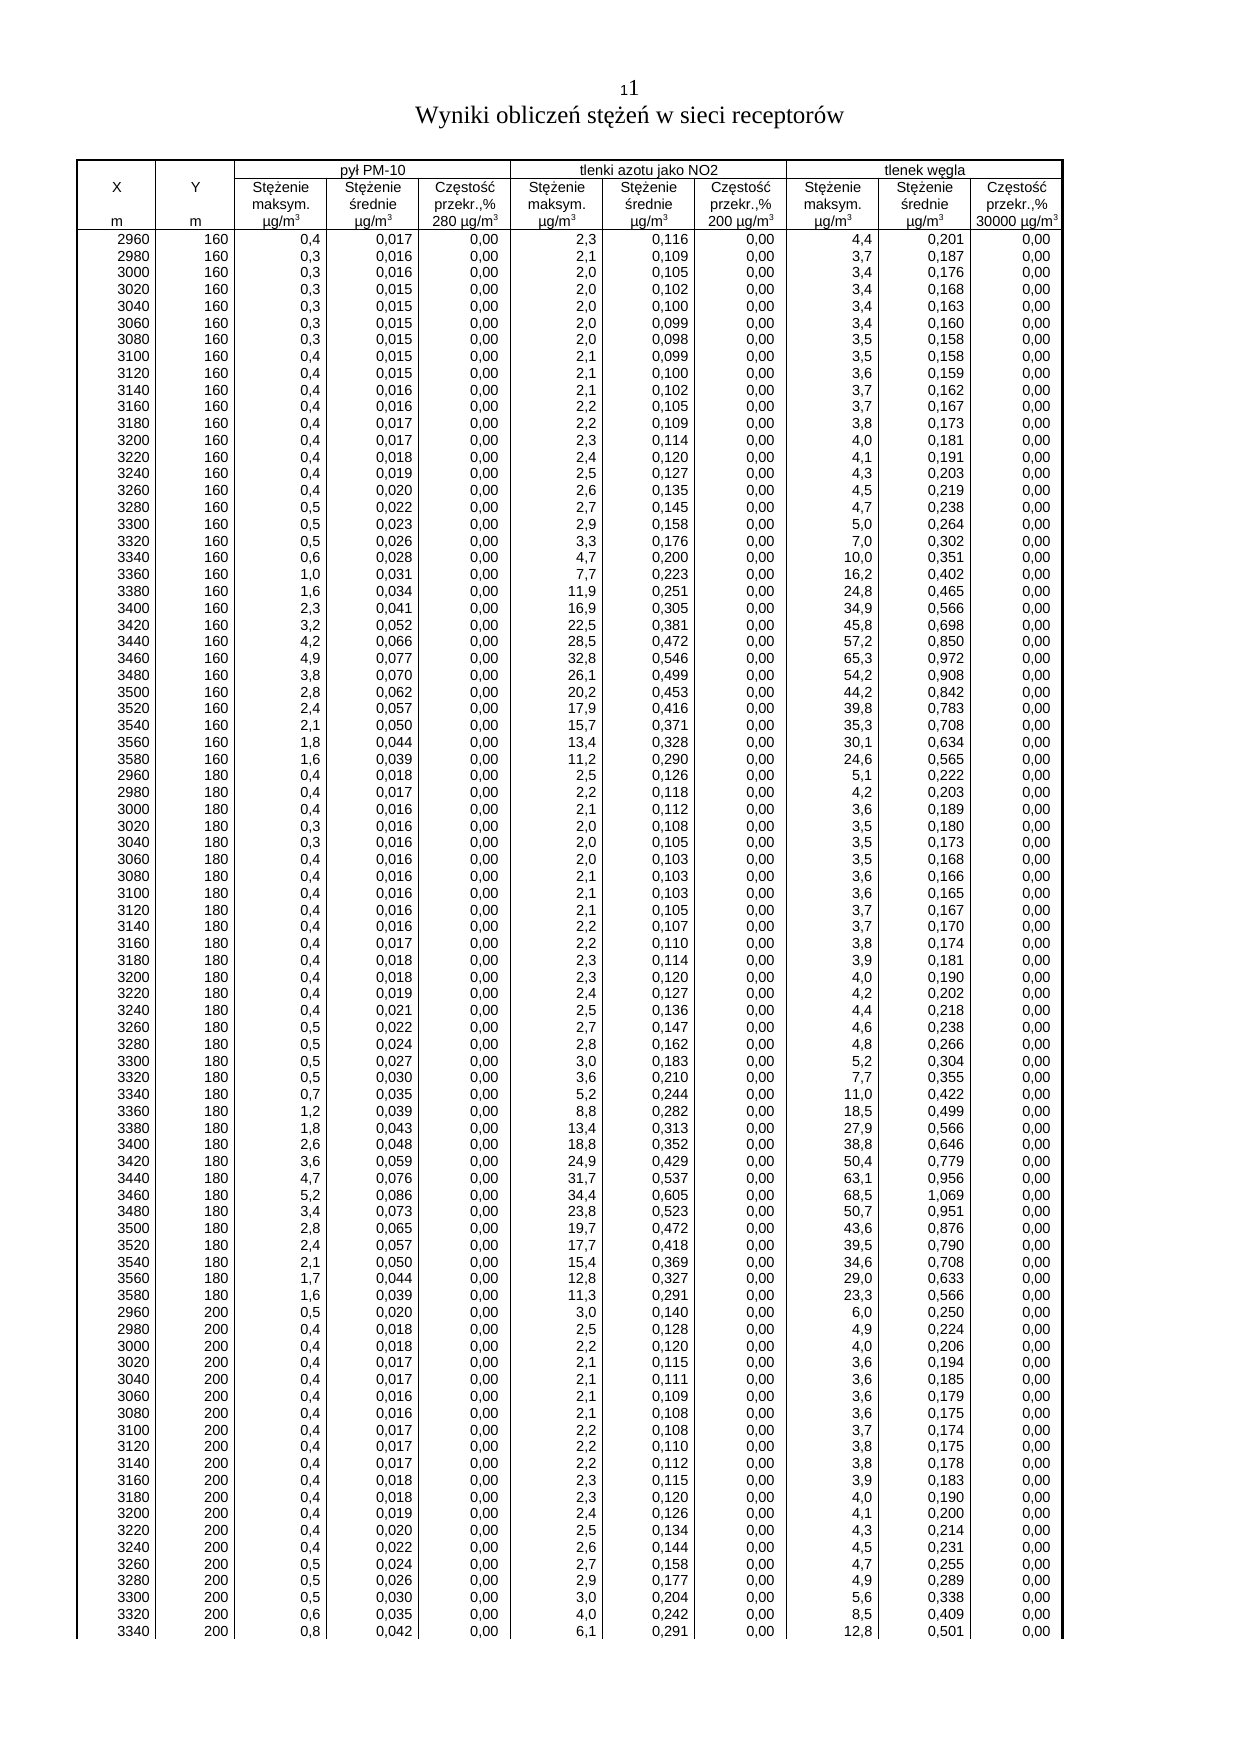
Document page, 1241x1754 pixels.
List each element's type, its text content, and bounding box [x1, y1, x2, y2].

table_cell 0,305 [603, 599, 694, 616]
table_cell 0,00 [695, 985, 786, 1002]
table_cell 0,4 [235, 482, 326, 499]
table_cell 3460 [78, 1186, 155, 1203]
table_cell 3,6 [787, 885, 878, 901]
table_cell 0,183 [603, 1052, 694, 1069]
table_cell 3,4 [235, 1203, 326, 1220]
table_cell 2,1 [511, 1371, 602, 1388]
table_cell 65,3 [787, 650, 878, 666]
table_cell 3540 [78, 1254, 155, 1270]
table_cell 0,00 [695, 1337, 786, 1354]
table_cell 0,00 [695, 935, 786, 952]
table_cell 3,8 [787, 415, 878, 432]
table_cell 3140 [78, 381, 155, 398]
table_cell 0,200 [603, 549, 694, 566]
table_cell 0,244 [603, 1086, 694, 1102]
table_cell 0,00 [695, 683, 786, 700]
table_cell 180 [156, 1203, 234, 1220]
table_cell 0,030 [327, 1589, 418, 1606]
table_cell 200 [156, 1623, 234, 1639]
table_cell 200 [156, 1421, 234, 1438]
table_cell 5,2 [235, 1186, 326, 1203]
table_cell 2,8 [511, 1035, 602, 1052]
table_cell 68,5 [787, 1186, 878, 1203]
table_cell 0,190 [879, 1488, 970, 1505]
table_cell 0,203 [879, 465, 970, 482]
table_cell 0,290 [603, 750, 694, 767]
table_cell 0,00 [419, 331, 510, 348]
table_cell 0,00 [971, 583, 1061, 599]
table_cell 0,00 [971, 801, 1061, 817]
table_cell 0,255 [879, 1555, 970, 1572]
table_cell 19,7 [511, 1220, 602, 1237]
table_cell 200 [156, 1505, 234, 1522]
table_cell 200 [156, 1488, 234, 1505]
table_cell 0,00 [695, 1170, 786, 1186]
table_cell 0,4 [235, 918, 326, 935]
table_cell 2,0 [511, 264, 602, 281]
table_cell 5,6 [787, 1589, 878, 1606]
table_cell 0,00 [971, 767, 1061, 784]
table_cell 0,127 [603, 465, 694, 482]
table_cell 0,783 [879, 700, 970, 717]
table_cell 0,178 [879, 1455, 970, 1471]
table_cell 0,00 [971, 1589, 1061, 1606]
table_cell 0,017 [327, 935, 418, 952]
table_cell 0,4 [235, 230, 326, 247]
table_cell 0,850 [879, 633, 970, 650]
table_cell 3,6 [787, 1404, 878, 1421]
table_cell 0,163 [879, 298, 970, 314]
table_cell 0,00 [695, 381, 786, 398]
table_cell 2,0 [511, 298, 602, 314]
table_cell 3,4 [787, 281, 878, 297]
table_cell 0,167 [879, 398, 970, 415]
table_cell 0,4 [235, 1404, 326, 1421]
table_cell 3360 [78, 566, 155, 583]
table_cell Stężenie średnie [603, 179, 694, 213]
table_cell 0,429 [603, 1153, 694, 1169]
table_cell 0,158 [603, 1555, 694, 1572]
table_cell 0,015 [327, 348, 418, 364]
table_cell 0,00 [419, 834, 510, 851]
table_cell 3,4 [787, 264, 878, 281]
table_cell 0,3 [235, 264, 326, 281]
table_cell 2980 [78, 1321, 155, 1337]
table_cell 0,00 [419, 264, 510, 281]
table_cell 2,2 [511, 1438, 602, 1455]
table_cell 0,210 [603, 1069, 694, 1086]
table_header tlenki azotu jako NO2 [511, 161, 786, 178]
table_cell 180 [156, 952, 234, 968]
table_cell 0,00 [695, 1220, 786, 1237]
table_cell 0,140 [603, 1304, 694, 1321]
table_cell 3,6 [787, 801, 878, 817]
table_cell 3,3 [511, 532, 602, 549]
table_cell 0,00 [971, 432, 1061, 448]
table_cell 26,1 [511, 666, 602, 683]
table_cell 3280 [78, 1572, 155, 1589]
table_cell 0,00 [971, 633, 1061, 650]
table_cell 160 [156, 465, 234, 482]
table_cell 0,016 [327, 398, 418, 415]
table_cell 0,00 [695, 1455, 786, 1471]
table_cell 0,016 [327, 381, 418, 398]
table_cell 0,120 [603, 1488, 694, 1505]
table_cell 180 [156, 1136, 234, 1153]
table_cell 3,0 [511, 1304, 602, 1321]
table_cell 5,0 [787, 516, 878, 532]
table_cell 3,5 [787, 331, 878, 348]
table_cell 0,00 [419, 1623, 510, 1639]
table_cell 0,537 [603, 1170, 694, 1186]
table_cell 3320 [78, 1069, 155, 1086]
table_cell 280 µg/m3 [419, 213, 510, 229]
table_cell 0,016 [327, 818, 418, 834]
table_cell 2,5 [511, 465, 602, 482]
table_cell 3,0 [511, 1052, 602, 1069]
table_cell 0,7 [235, 1086, 326, 1102]
table_cell 2,1 [511, 901, 602, 918]
table_cell 0,4 [235, 1455, 326, 1471]
table_cell 180 [156, 1220, 234, 1237]
table_cell Y [156, 178, 234, 213]
table_cell 0,044 [327, 1270, 418, 1287]
table_cell 4,0 [511, 1606, 602, 1622]
table_cell 4,0 [787, 1488, 878, 1505]
table_cell 3100 [78, 885, 155, 901]
table_cell 0,00 [419, 1170, 510, 1186]
table_cell 0,238 [879, 1019, 970, 1035]
table_cell 0,020 [327, 1522, 418, 1538]
table_cell 0,00 [695, 1388, 786, 1404]
table_cell 0,112 [603, 801, 694, 817]
table_cell 160 [156, 599, 234, 616]
table_cell 160 [156, 264, 234, 281]
table_cell 160 [156, 700, 234, 717]
table_cell 3340 [78, 1623, 155, 1639]
table_cell 0,00 [419, 901, 510, 918]
table_cell 0,00 [971, 449, 1061, 465]
table_cell 0,00 [419, 717, 510, 733]
table_cell 3000 [78, 1337, 155, 1354]
table_cell 0,00 [695, 734, 786, 750]
table_cell 0,351 [879, 549, 970, 566]
table_cell 5,2 [511, 1086, 602, 1102]
table_cell 0,00 [695, 264, 786, 281]
table_cell 0,5 [235, 1572, 326, 1589]
table_cell 0,00 [419, 298, 510, 314]
table_cell 0,418 [603, 1237, 694, 1253]
table_cell 0,00 [971, 1103, 1061, 1119]
table_cell 180 [156, 1287, 234, 1304]
table_cell 4,9 [235, 650, 326, 666]
table_cell 0,00 [419, 952, 510, 968]
table_cell 0,165 [879, 885, 970, 901]
table_cell 0,00 [971, 1522, 1061, 1538]
table_cell 0,034 [327, 583, 418, 599]
table_cell 3320 [78, 1606, 155, 1622]
table_cell 0,174 [879, 1421, 970, 1438]
table_cell 0,041 [327, 599, 418, 616]
table_cell 0,191 [879, 449, 970, 465]
table_cell 0,00 [419, 365, 510, 381]
table_cell 0,3 [235, 281, 326, 297]
table_cell 180 [156, 918, 234, 935]
table_cell 0,017 [327, 1455, 418, 1471]
table_cell 0,546 [603, 650, 694, 666]
table_cell 0,00 [695, 482, 786, 499]
table_cell 0,956 [879, 1170, 970, 1186]
table_cell 4,5 [787, 1539, 878, 1555]
table_cell 0,00 [971, 599, 1061, 616]
table_cell 0,073 [327, 1203, 418, 1220]
table_cell 0,118 [603, 784, 694, 801]
table_cell 0,4 [235, 365, 326, 381]
table_cell 2,1 [511, 348, 602, 364]
table_cell 0,052 [327, 616, 418, 633]
table_cell 12,8 [511, 1270, 602, 1287]
table_cell 160 [156, 650, 234, 666]
table_cell 0,168 [879, 851, 970, 868]
table_cell 0,00 [695, 499, 786, 516]
table_cell 0,00 [695, 432, 786, 448]
table_cell 0,116 [603, 230, 694, 247]
table_cell 200 [156, 1337, 234, 1354]
table_cell 0,00 [971, 1505, 1061, 1522]
table_cell 0,00 [971, 1371, 1061, 1388]
table_cell 3,9 [787, 952, 878, 968]
table_cell 0,065 [327, 1220, 418, 1237]
table_cell 0,015 [327, 314, 418, 331]
table_cell 0,115 [603, 1354, 694, 1371]
table_cell 0,109 [603, 415, 694, 432]
table_cell 0,00 [971, 968, 1061, 985]
table_cell 3420 [78, 1153, 155, 1169]
table_cell 2,1 [511, 1404, 602, 1421]
table_cell 3060 [78, 1388, 155, 1404]
table_cell 0,00 [695, 834, 786, 851]
table_cell 160 [156, 398, 234, 415]
table_cell 0,00 [419, 1119, 510, 1136]
table_cell 200 µg/m3 [695, 213, 786, 229]
table_cell 0,00 [419, 348, 510, 364]
table_cell 3220 [78, 449, 155, 465]
table_cell 3080 [78, 1404, 155, 1421]
table_cell 180 [156, 1153, 234, 1169]
table_cell 0,00 [419, 381, 510, 398]
table_cell 0,4 [235, 885, 326, 901]
table_cell 200 [156, 1589, 234, 1606]
table_cell 0,00 [419, 398, 510, 415]
table_cell 0,00 [971, 734, 1061, 750]
table_cell 0,166 [879, 868, 970, 884]
table_cell 0,5 [235, 532, 326, 549]
table_cell 2,1 [511, 247, 602, 264]
table_cell 0,266 [879, 1035, 970, 1052]
table_cell 0,00 [419, 985, 510, 1002]
table_cell 0,00 [971, 230, 1061, 247]
table_cell 3520 [78, 700, 155, 717]
table_cell 0,00 [695, 1086, 786, 1102]
table_cell µg/m3 [235, 213, 326, 229]
table_cell 0,00 [419, 683, 510, 700]
table_cell 0,194 [879, 1354, 970, 1371]
table_cell 0,00 [695, 851, 786, 868]
table_cell 0,00 [971, 683, 1061, 700]
table_cell 0,039 [327, 1103, 418, 1119]
table_cell 0,110 [603, 935, 694, 952]
table_cell 0,00 [695, 1237, 786, 1253]
table_cell 0,024 [327, 1555, 418, 1572]
table_cell 0,00 [971, 281, 1061, 297]
table_cell 45,8 [787, 616, 878, 633]
table_cell 0,4 [235, 851, 326, 868]
table_cell µg/m3 [327, 213, 418, 229]
table_cell 0,180 [879, 818, 970, 834]
table_cell 0,708 [879, 1254, 970, 1270]
table_cell 0,5 [235, 1035, 326, 1052]
table_cell 0,842 [879, 683, 970, 700]
table_cell 0,5 [235, 1304, 326, 1321]
table_cell 0,00 [695, 532, 786, 549]
table_cell 3080 [78, 331, 155, 348]
table_cell 160 [156, 415, 234, 432]
table_cell 3180 [78, 1488, 155, 1505]
table_cell 3,7 [787, 1421, 878, 1438]
table_cell 0,00 [695, 247, 786, 264]
table_cell 0,00 [419, 1589, 510, 1606]
table_cell 2,3 [511, 1488, 602, 1505]
table_cell 180 [156, 818, 234, 834]
table_cell 0,381 [603, 616, 694, 633]
table_cell 2,0 [511, 834, 602, 851]
table_cell 0,00 [419, 1455, 510, 1471]
table_cell 0,110 [603, 1438, 694, 1455]
table_cell 13,4 [511, 734, 602, 750]
table_cell 0,4 [235, 381, 326, 398]
table_cell 2,2 [511, 398, 602, 415]
table_cell 0,00 [971, 868, 1061, 884]
table_cell 2,6 [235, 1136, 326, 1153]
table_cell 3,8 [787, 935, 878, 952]
table_cell 0,4 [235, 449, 326, 465]
table_cell 0,00 [971, 1388, 1061, 1404]
table_cell 0,4 [235, 415, 326, 432]
table_cell 0,00 [419, 1488, 510, 1505]
table_cell 0,181 [879, 952, 970, 968]
table_cell 0,355 [879, 1069, 970, 1086]
table_cell 0,00 [419, 314, 510, 331]
table_cell 0,202 [879, 985, 970, 1002]
table_cell 0,070 [327, 666, 418, 683]
table_cell 3220 [78, 1522, 155, 1538]
table_cell 0,291 [603, 1287, 694, 1304]
table_cell 2,1 [511, 1354, 602, 1371]
table_cell 0,00 [695, 952, 786, 968]
table_cell 0,00 [971, 1354, 1061, 1371]
table_cell 0,00 [419, 666, 510, 683]
table_cell 2,5 [511, 1002, 602, 1019]
table_cell 0,030 [327, 1069, 418, 1086]
table_cell 0,499 [879, 1103, 970, 1119]
table_cell 0,698 [879, 616, 970, 633]
table_cell 4,2 [787, 784, 878, 801]
table_cell Częstość przekr.,% [419, 179, 510, 213]
table_cell 0,4 [235, 1522, 326, 1538]
table_cell 0,00 [695, 968, 786, 985]
table_cell 0,00 [695, 1186, 786, 1203]
table_cell 3300 [78, 1052, 155, 1069]
table_cell 4,1 [787, 1505, 878, 1522]
table_cell 0,00 [695, 1354, 786, 1371]
table_cell 0,00 [971, 331, 1061, 348]
table_cell 160 [156, 482, 234, 499]
table_cell 0,222 [879, 767, 970, 784]
table_cell 2,3 [511, 1471, 602, 1488]
table_cell 0,017 [327, 432, 418, 448]
table_cell 0,472 [603, 633, 694, 650]
table_cell 0,134 [603, 1522, 694, 1538]
table_cell 180 [156, 901, 234, 918]
table_cell 180 [156, 1186, 234, 1203]
table_cell 4,2 [235, 633, 326, 650]
table_cell 0,4 [235, 1438, 326, 1455]
table_cell 160 [156, 633, 234, 650]
table_cell 0,00 [695, 398, 786, 415]
table_cell 0,00 [695, 1136, 786, 1153]
table_cell 18,8 [511, 1136, 602, 1153]
table_cell 200 [156, 1455, 234, 1471]
table_cell 180 [156, 1052, 234, 1069]
table_cell 0,200 [879, 1505, 970, 1522]
table_cell 0,00 [971, 1220, 1061, 1237]
table_cell 2,4 [235, 1237, 326, 1253]
table_cell 1,0 [235, 566, 326, 583]
table_cell 0,00 [971, 1555, 1061, 1572]
table_cell 0,017 [327, 415, 418, 432]
table_cell 0,00 [419, 818, 510, 834]
table_cell 200 [156, 1404, 234, 1421]
table_cell 0,00 [971, 1572, 1061, 1589]
table_cell 24,9 [511, 1153, 602, 1169]
table_cell 0,00 [419, 1254, 510, 1270]
table_cell 0,018 [327, 968, 418, 985]
table_cell 0,00 [695, 1103, 786, 1119]
table_cell 0,189 [879, 801, 970, 817]
table_cell 0,4 [235, 432, 326, 448]
table_cell 0,109 [603, 247, 694, 264]
table_cell 0,00 [695, 449, 786, 465]
table_cell 0,00 [971, 298, 1061, 314]
table_cell 3240 [78, 1002, 155, 1019]
table_cell 200 [156, 1572, 234, 1589]
table_cell 0,5 [235, 1052, 326, 1069]
table_cell 3420 [78, 616, 155, 633]
table_cell 3160 [78, 935, 155, 952]
table_cell 0,206 [879, 1337, 970, 1354]
table_cell 0,114 [603, 952, 694, 968]
table_cell 0,00 [695, 1555, 786, 1572]
table_cell 0,00 [419, 1371, 510, 1388]
table_cell 0,050 [327, 717, 418, 733]
table_cell 0,00 [695, 784, 786, 801]
table_cell 3,6 [787, 1388, 878, 1404]
table_cell 0,605 [603, 1186, 694, 1203]
table_cell Częstość przekr.,% [971, 179, 1061, 213]
table_cell 0,158 [879, 348, 970, 364]
table_cell 160 [156, 381, 234, 398]
table_cell 0,019 [327, 985, 418, 1002]
table_cell 0,338 [879, 1589, 970, 1606]
table_cell 0,135 [603, 482, 694, 499]
table_cell 160 [156, 449, 234, 465]
table_cell 0,120 [603, 1337, 694, 1354]
table_cell 2,4 [235, 700, 326, 717]
table_cell 0,00 [419, 499, 510, 516]
table_cell 0,00 [971, 650, 1061, 666]
table_cell 0,00 [695, 1254, 786, 1270]
table_cell 180 [156, 985, 234, 1002]
table_cell 3,2 [235, 616, 326, 633]
table_cell 57,2 [787, 633, 878, 650]
table_cell 2,2 [511, 918, 602, 935]
table_cell 0,020 [327, 1304, 418, 1321]
table_cell 3260 [78, 1019, 155, 1035]
table_cell 0,017 [327, 1371, 418, 1388]
table_cell 0,00 [695, 465, 786, 482]
table_cell 0,951 [879, 1203, 970, 1220]
table_cell 0,4 [235, 901, 326, 918]
table_cell 0,00 [419, 1019, 510, 1035]
table_cell 0,4 [235, 1337, 326, 1354]
table_cell 0,024 [327, 1035, 418, 1052]
table_cell 0,158 [603, 516, 694, 532]
table_cell 3,8 [787, 1438, 878, 1455]
table_cell 0,00 [971, 348, 1061, 364]
table_cell 3,5 [787, 834, 878, 851]
table_cell 0,4 [235, 935, 326, 952]
table_cell 3140 [78, 918, 155, 935]
table_cell 4,9 [787, 1321, 878, 1337]
table_cell 0,126 [603, 767, 694, 784]
table_cell 39,8 [787, 700, 878, 717]
table_cell 2,1 [511, 885, 602, 901]
table_cell 0,105 [603, 901, 694, 918]
table_cell 0,112 [603, 1455, 694, 1471]
table_cell 0,646 [879, 1136, 970, 1153]
table_cell 0,304 [879, 1052, 970, 1069]
table_cell 0,3 [235, 298, 326, 314]
table_cell 0,422 [879, 1086, 970, 1102]
table_cell 3100 [78, 348, 155, 364]
table_cell 4,7 [235, 1170, 326, 1186]
table_cell 1,2 [235, 1103, 326, 1119]
table_cell 4,4 [787, 230, 878, 247]
table_cell 0,4 [235, 952, 326, 968]
table_cell 0,00 [419, 968, 510, 985]
table_cell 0,144 [603, 1539, 694, 1555]
table_cell 0,00 [695, 348, 786, 364]
table_cell 5,1 [787, 767, 878, 784]
table_cell 3580 [78, 750, 155, 767]
table_cell 3,6 [787, 1371, 878, 1388]
table_cell 0,108 [603, 818, 694, 834]
table_cell 0,00 [419, 1606, 510, 1622]
table_cell 160 [156, 683, 234, 700]
table_cell 3200 [78, 968, 155, 985]
table_cell 3580 [78, 1287, 155, 1304]
table_cell 15,4 [511, 1254, 602, 1270]
table_cell 2,8 [235, 683, 326, 700]
table_cell 3,6 [787, 1354, 878, 1371]
table_cell 0,016 [327, 264, 418, 281]
table_cell 0,00 [419, 767, 510, 784]
table_cell 2,4 [511, 985, 602, 1002]
table_cell 0,00 [695, 666, 786, 683]
table_cell 1,6 [235, 583, 326, 599]
table_cell 0,00 [695, 1438, 786, 1455]
table_cell 2,3 [511, 230, 602, 247]
table_cell 0,018 [327, 952, 418, 968]
table_cell 0,114 [603, 432, 694, 448]
table_cell 2,7 [511, 1019, 602, 1035]
table_cell 0,00 [419, 1136, 510, 1153]
table_cell 0,039 [327, 750, 418, 767]
table_cell 0,016 [327, 868, 418, 884]
table_cell 200 [156, 1522, 234, 1538]
table_cell 34,6 [787, 1254, 878, 1270]
table_cell 4,5 [787, 482, 878, 499]
table_cell 0,00 [419, 1186, 510, 1203]
table_cell 2,1 [511, 868, 602, 884]
table_cell 0,108 [603, 1404, 694, 1421]
table_cell 4,8 [787, 1035, 878, 1052]
table_cell 3160 [78, 1471, 155, 1488]
table_cell 0,00 [419, 1337, 510, 1354]
table_cell 180 [156, 767, 234, 784]
table_cell 180 [156, 784, 234, 801]
table_cell 3300 [78, 516, 155, 532]
table_cell 0,523 [603, 1203, 694, 1220]
table_cell 160 [156, 499, 234, 516]
table_cell 0,145 [603, 499, 694, 516]
table_cell 0,302 [879, 532, 970, 549]
table_cell 3260 [78, 482, 155, 499]
table_cell 3200 [78, 432, 155, 448]
table_cell 0,015 [327, 331, 418, 348]
table_cell 0,00 [419, 734, 510, 750]
table_cell 3,7 [787, 247, 878, 264]
table_cell 0,00 [419, 700, 510, 717]
table_cell 0,00 [419, 1321, 510, 1337]
table_cell 180 [156, 801, 234, 817]
table_cell 0,409 [879, 1606, 970, 1622]
table_cell 7,0 [787, 532, 878, 549]
table_cell 2,0 [511, 281, 602, 297]
table_cell 2,0 [511, 331, 602, 348]
table_cell 3,8 [787, 1455, 878, 1471]
table_cell 0,00 [695, 1019, 786, 1035]
table_cell 0,4 [235, 1321, 326, 1337]
table_cell 0,201 [879, 230, 970, 247]
table_cell 8,5 [787, 1606, 878, 1622]
table_cell 0,00 [419, 516, 510, 532]
table_cell 0,453 [603, 683, 694, 700]
table_cell 3100 [78, 1421, 155, 1438]
table_cell 160 [156, 365, 234, 381]
table_cell 3,4 [787, 298, 878, 314]
table_cell 160 [156, 432, 234, 448]
table_cell 0,028 [327, 549, 418, 566]
table_cell 160 [156, 230, 234, 247]
table_cell 0,00 [971, 381, 1061, 398]
table_cell 2,7 [511, 499, 602, 516]
table_cell 39,5 [787, 1237, 878, 1253]
table_cell 180 [156, 1103, 234, 1119]
table_cell 0,00 [419, 750, 510, 767]
table_cell 0,242 [603, 1606, 694, 1622]
table_cell 3120 [78, 365, 155, 381]
table_cell 4,2 [787, 985, 878, 1002]
table_cell 0,00 [695, 1119, 786, 1136]
table_cell 200 [156, 1606, 234, 1622]
table_cell 0,023 [327, 516, 418, 532]
table_cell 2,0 [511, 851, 602, 868]
table_cell 0,4 [235, 1471, 326, 1488]
table_cell 0,100 [603, 298, 694, 314]
table_cell 3240 [78, 1539, 155, 1555]
table_cell 3,8 [235, 666, 326, 683]
table_cell 0,00 [971, 1337, 1061, 1354]
table_cell 0,00 [971, 1539, 1061, 1555]
table_cell 3560 [78, 1270, 155, 1287]
table_cell 3120 [78, 1438, 155, 1455]
table_cell 0,022 [327, 1019, 418, 1035]
table_cell 0,6 [235, 1606, 326, 1622]
table_cell 0,00 [971, 1438, 1061, 1455]
table_cell 3040 [78, 1371, 155, 1388]
table_cell 3520 [78, 1237, 155, 1253]
table_cell 0,00 [695, 1002, 786, 1019]
table_cell 11,9 [511, 583, 602, 599]
table_cell 0,00 [971, 1606, 1061, 1622]
table_cell 0,00 [695, 230, 786, 247]
table_cell µg/m3 [879, 213, 970, 229]
table_cell 0,00 [419, 1522, 510, 1538]
table_cell 0,173 [879, 415, 970, 432]
table_cell 0,147 [603, 1019, 694, 1035]
table_cell 0,328 [603, 734, 694, 750]
table_cell 0,00 [419, 1539, 510, 1555]
table_cell 0,102 [603, 381, 694, 398]
table_cell 3,7 [787, 398, 878, 415]
table_cell 0,00 [419, 415, 510, 432]
table_cell 0,00 [971, 516, 1061, 532]
table_cell 0,00 [419, 868, 510, 884]
table_cell 3400 [78, 1136, 155, 1153]
table_cell 160 [156, 616, 234, 633]
table_cell 0,3 [235, 331, 326, 348]
table_cell 2,2 [511, 1455, 602, 1471]
table_cell 3280 [78, 1035, 155, 1052]
table_cell 0,00 [419, 449, 510, 465]
table_cell 0,050 [327, 1254, 418, 1270]
table_cell 1,6 [235, 1287, 326, 1304]
table_cell 180 [156, 1270, 234, 1287]
table_cell 0,00 [419, 1153, 510, 1169]
table_cell 0,00 [419, 1220, 510, 1237]
table_cell 3380 [78, 583, 155, 599]
table_cell 3020 [78, 281, 155, 297]
table_cell 0,327 [603, 1270, 694, 1287]
table_cell 0,017 [327, 230, 418, 247]
table_cell 0,00 [971, 1488, 1061, 1505]
table_cell 3,5 [787, 851, 878, 868]
table_cell 0,4 [235, 767, 326, 784]
table_cell 0,4 [235, 1388, 326, 1404]
table_cell 0,00 [695, 583, 786, 599]
table_cell 0,00 [695, 1589, 786, 1606]
table_cell 3160 [78, 398, 155, 415]
table_cell 17,7 [511, 1237, 602, 1253]
table_cell 3180 [78, 952, 155, 968]
table_cell 0,465 [879, 583, 970, 599]
table_cell 0,634 [879, 734, 970, 750]
table_cell 0,00 [695, 633, 786, 650]
table_cell 3540 [78, 717, 155, 733]
table_cell 200 [156, 1371, 234, 1388]
table_cell 30,1 [787, 734, 878, 750]
table_cell 0,00 [971, 901, 1061, 918]
table_cell 3400 [78, 599, 155, 616]
table_cell 0,181 [879, 432, 970, 448]
table_cell 20,2 [511, 683, 602, 700]
table_cell 0,00 [419, 1002, 510, 1019]
table_cell 0,057 [327, 700, 418, 717]
table_cell 3,6 [235, 1153, 326, 1169]
table_cell 2960 [78, 230, 155, 247]
table_cell 0,00 [695, 818, 786, 834]
table_cell 160 [156, 549, 234, 566]
table_cell 0,019 [327, 465, 418, 482]
table_cell 0,018 [327, 767, 418, 784]
table_cell 17,9 [511, 700, 602, 717]
table_cell 2,4 [511, 1505, 602, 1522]
table_cell 0,00 [419, 230, 510, 247]
table_cell 6,1 [511, 1623, 602, 1639]
table_cell 0,00 [419, 935, 510, 952]
table_cell 0,174 [879, 935, 970, 952]
table_cell 16,2 [787, 566, 878, 583]
table_cell 0,876 [879, 1220, 970, 1237]
table_cell 0,185 [879, 1371, 970, 1388]
table_cell 3480 [78, 1203, 155, 1220]
table_cell 0,035 [327, 1606, 418, 1622]
table_cell 2,9 [511, 516, 602, 532]
table_cell 0,175 [879, 1438, 970, 1455]
table_cell 0,059 [327, 1153, 418, 1169]
table_cell 0,175 [879, 1404, 970, 1421]
table_cell 0,00 [971, 1136, 1061, 1153]
table_cell 3460 [78, 650, 155, 666]
table_cell Stężenie maksym. [787, 179, 878, 213]
table_cell 0,00 [971, 1421, 1061, 1438]
table_cell 0,00 [419, 1287, 510, 1304]
table_cell 0,00 [971, 1035, 1061, 1052]
table_cell 0,00 [971, 1153, 1061, 1169]
table_cell 0,086 [327, 1186, 418, 1203]
table_cell 0,00 [695, 717, 786, 733]
table_cell 0,00 [419, 566, 510, 583]
table_cell 0,00 [695, 365, 786, 381]
table_cell 3000 [78, 801, 155, 817]
table_cell 0,044 [327, 734, 418, 750]
table_cell 0,3 [235, 834, 326, 851]
table_cell 0,203 [879, 784, 970, 801]
table_cell 0,017 [327, 1421, 418, 1438]
table_cell 180 [156, 1086, 234, 1102]
table_cell 0,018 [327, 449, 418, 465]
table_cell 0,416 [603, 700, 694, 717]
table_cell 0,00 [419, 1388, 510, 1404]
table_cell 0,00 [695, 281, 786, 297]
table_cell 0,00 [419, 918, 510, 935]
table_cell 180 [156, 851, 234, 868]
table_cell 0,4 [235, 968, 326, 985]
table_cell 0,00 [695, 1153, 786, 1169]
table_cell 0,00 [695, 1371, 786, 1388]
table_cell 2960 [78, 767, 155, 784]
table_cell 0,077 [327, 650, 418, 666]
table_cell 0,3 [235, 314, 326, 331]
table_cell 23,8 [511, 1203, 602, 1220]
table_cell 3,6 [787, 868, 878, 884]
table_cell 180 [156, 1254, 234, 1270]
table_cell 0,00 [971, 784, 1061, 801]
table_cell 0,109 [603, 1388, 694, 1404]
table_cell 50,7 [787, 1203, 878, 1220]
table_cell 3,0 [511, 1589, 602, 1606]
table_cell 160 [156, 247, 234, 264]
table_cell 160 [156, 516, 234, 532]
table_cell 2,5 [511, 1522, 602, 1538]
table_cell 8,8 [511, 1103, 602, 1119]
table_cell 0,048 [327, 1136, 418, 1153]
table_cell 0,00 [695, 298, 786, 314]
table_cell 0,00 [695, 650, 786, 666]
table_cell 4,7 [511, 549, 602, 566]
table_cell 63,1 [787, 1170, 878, 1186]
table_cell 0,168 [879, 281, 970, 297]
table_cell X [78, 178, 155, 213]
table_cell 0,00 [695, 314, 786, 331]
table_cell 0,00 [695, 516, 786, 532]
table_cell 0,00 [695, 1522, 786, 1538]
table_cell 27,9 [787, 1119, 878, 1136]
table_cell 2980 [78, 247, 155, 264]
table_cell 11,3 [511, 1287, 602, 1304]
table_cell 0,00 [971, 1404, 1061, 1421]
table_cell 0,00 [419, 583, 510, 599]
table_cell 0,016 [327, 1404, 418, 1421]
table_cell 0,162 [879, 381, 970, 398]
table_cell 3,7 [787, 918, 878, 935]
table_cell 2980 [78, 784, 155, 801]
table_cell 2,2 [511, 415, 602, 432]
table_cell 0,103 [603, 885, 694, 901]
table_cell 0,00 [971, 1471, 1061, 1488]
table_cell 4,7 [787, 1555, 878, 1572]
table_cell 0,176 [603, 532, 694, 549]
table_cell 0,264 [879, 516, 970, 532]
table_cell 0,00 [419, 650, 510, 666]
table_header tlenek węgla [787, 161, 1061, 178]
table_cell 2,0 [511, 818, 602, 834]
table_cell 0,00 [695, 415, 786, 432]
table_cell 0,908 [879, 666, 970, 683]
table_cell 0,3 [235, 247, 326, 264]
table_cell 0,00 [419, 465, 510, 482]
table_cell 0,224 [879, 1321, 970, 1337]
table_cell 160 [156, 566, 234, 583]
table_cell 2,6 [511, 482, 602, 499]
table_cell 4,6 [787, 1019, 878, 1035]
table_cell 0,00 [419, 1421, 510, 1438]
table_cell 0,00 [419, 1052, 510, 1069]
table_cell 180 [156, 935, 234, 952]
table_cell 0,00 [971, 415, 1061, 432]
table_cell 0,00 [419, 1103, 510, 1119]
table_cell 0,00 [695, 549, 786, 566]
table_cell 0,4 [235, 1421, 326, 1438]
table_cell 1,069 [879, 1186, 970, 1203]
table_cell 0,00 [419, 1404, 510, 1421]
table_cell 4,3 [787, 1522, 878, 1538]
table_cell 0,00 [419, 616, 510, 633]
table_cell 160 [156, 331, 234, 348]
table_cell 0,128 [603, 1321, 694, 1337]
table_cell m [78, 213, 155, 229]
table_cell 0,565 [879, 750, 970, 767]
table_cell 180 [156, 1119, 234, 1136]
table_cell 0,00 [971, 499, 1061, 516]
table_cell 0,4 [235, 784, 326, 801]
table_cell 0,176 [879, 264, 970, 281]
table_cell 0,238 [879, 499, 970, 516]
table_cell 0,214 [879, 1522, 970, 1538]
table_cell 0,00 [419, 549, 510, 566]
table_cell 3140 [78, 1455, 155, 1471]
table_cell 0,3 [235, 818, 326, 834]
table_cell 0,126 [603, 1505, 694, 1522]
table_cell 0,00 [971, 264, 1061, 281]
table_cell 0,015 [327, 281, 418, 297]
table_cell 3360 [78, 1103, 155, 1119]
table_cell 200 [156, 1304, 234, 1321]
table_cell 3040 [78, 298, 155, 314]
table_cell 0,5 [235, 1589, 326, 1606]
table_cell 0,099 [603, 348, 694, 364]
table_cell 0,00 [695, 901, 786, 918]
table_cell 0,4 [235, 1371, 326, 1388]
table_cell 0,057 [327, 1237, 418, 1253]
table_cell 32,8 [511, 650, 602, 666]
table_cell 0,00 [419, 633, 510, 650]
table_cell 0,111 [603, 1371, 694, 1388]
table_cell 0,00 [695, 1471, 786, 1488]
table_cell 0,00 [695, 1572, 786, 1589]
table_cell 160 [156, 583, 234, 599]
table_cell 0,120 [603, 449, 694, 465]
table_cell 6,0 [787, 1304, 878, 1321]
table_cell 0,5 [235, 499, 326, 516]
table_cell 0,708 [879, 717, 970, 733]
table_cell 3440 [78, 633, 155, 650]
table_cell 3120 [78, 901, 155, 918]
table_cell 0,00 [419, 1572, 510, 1589]
table_cell 0,00 [695, 1035, 786, 1052]
table_cell 0,136 [603, 1002, 694, 1019]
table_cell 0,00 [419, 1203, 510, 1220]
table_cell 0,00 [971, 952, 1061, 968]
table_cell 180 [156, 1069, 234, 1086]
table_cell 0,501 [879, 1623, 970, 1639]
table_cell 0,00 [971, 1237, 1061, 1253]
table_cell 3,5 [787, 348, 878, 364]
table_cell 0,4 [235, 1002, 326, 1019]
table_cell 0,4 [235, 1505, 326, 1522]
table_cell 0,018 [327, 1471, 418, 1488]
table_cell 0,017 [327, 1354, 418, 1371]
table_cell 0,4 [235, 465, 326, 482]
table_cell Częstość przekr.,% [695, 179, 786, 213]
table_cell 0,4 [235, 1354, 326, 1371]
table_cell 0,4 [235, 1539, 326, 1555]
table_cell 3200 [78, 1505, 155, 1522]
table_cell 2,6 [511, 1539, 602, 1555]
table_cell µg/m3 [511, 213, 602, 229]
table_cell 0,062 [327, 683, 418, 700]
table_cell 30000 µg/m3 [971, 213, 1061, 229]
table_cell 0,016 [327, 851, 418, 868]
table_cell 0,00 [971, 566, 1061, 583]
table_cell 200 [156, 1539, 234, 1555]
table_cell 0,00 [695, 700, 786, 717]
table_cell 3180 [78, 415, 155, 432]
table_cell 7,7 [787, 1069, 878, 1086]
table_cell 0,00 [695, 331, 786, 348]
table_cell 3,7 [787, 901, 878, 918]
table_cell 3020 [78, 818, 155, 834]
table_cell 0,5 [235, 1019, 326, 1035]
table_cell 200 [156, 1354, 234, 1371]
table_cell 0,00 [695, 1606, 786, 1622]
table_cell 0,00 [419, 432, 510, 448]
table_cell 2,9 [511, 1572, 602, 1589]
table_cell 0,098 [603, 331, 694, 348]
table_cell 0,313 [603, 1119, 694, 1136]
table_cell 3,4 [787, 314, 878, 331]
table_cell 0,231 [879, 1539, 970, 1555]
table_cell 0,4 [235, 348, 326, 364]
table_cell 0,170 [879, 918, 970, 935]
table_cell 3560 [78, 734, 155, 750]
table_cell 0,160 [879, 314, 970, 331]
table_cell 0,022 [327, 1539, 418, 1555]
table_cell 0,162 [603, 1035, 694, 1052]
table_cell 0,107 [603, 918, 694, 935]
table_cell 0,076 [327, 1170, 418, 1186]
table_cell 0,115 [603, 1471, 694, 1488]
table_cell 3500 [78, 683, 155, 700]
table_cell 0,00 [971, 818, 1061, 834]
table_cell 200 [156, 1388, 234, 1404]
table_cell 0,8 [235, 1623, 326, 1639]
table_cell 4,4 [787, 1002, 878, 1019]
table_cell 0,00 [971, 365, 1061, 381]
table_cell 11,2 [511, 750, 602, 767]
table_cell 180 [156, 1035, 234, 1052]
table_cell 0,00 [695, 616, 786, 633]
table_cell 0,00 [971, 666, 1061, 683]
table_cell 0,00 [695, 885, 786, 901]
table_cell 5,2 [787, 1052, 878, 1069]
table_cell 0,016 [327, 918, 418, 935]
table_cell 0,017 [327, 1438, 418, 1455]
table_cell 3,7 [787, 381, 878, 398]
table_cell 4,7 [787, 499, 878, 516]
table_cell 180 [156, 1237, 234, 1253]
table_cell 0,026 [327, 1572, 418, 1589]
table_cell 0,790 [879, 1237, 970, 1253]
table_cell 0,020 [327, 482, 418, 499]
table_cell 0,4 [235, 398, 326, 415]
table_cell 4,3 [787, 465, 878, 482]
table_cell 0,223 [603, 566, 694, 583]
table_cell 2,3 [511, 432, 602, 448]
table_cell 0,371 [603, 717, 694, 733]
table_cell 160 [156, 717, 234, 733]
table_cell 0,042 [327, 1623, 418, 1639]
table_cell 0,4 [235, 868, 326, 884]
table_cell 3300 [78, 1589, 155, 1606]
table_cell 0,00 [695, 1321, 786, 1337]
table_cell 180 [156, 885, 234, 901]
table_cell 24,8 [787, 583, 878, 599]
table_cell 2,4 [511, 449, 602, 465]
table_cell 0,4 [235, 985, 326, 1002]
table_cell 0,039 [327, 1287, 418, 1304]
table_cell 2,3 [511, 952, 602, 968]
table_cell 0,00 [419, 1069, 510, 1086]
table_cell 2,1 [235, 1254, 326, 1270]
table_cell 0,187 [879, 247, 970, 264]
table_cell 3,6 [511, 1069, 602, 1086]
table_cell µg/m3 [787, 213, 878, 229]
table_cell 160 [156, 532, 234, 549]
table_cell 0,00 [971, 1086, 1061, 1102]
table_cell 0,022 [327, 499, 418, 516]
table_cell 0,00 [419, 1471, 510, 1488]
table_cell 0,159 [879, 365, 970, 381]
table_cell 0,00 [971, 1287, 1061, 1304]
table_cell 0,6 [235, 549, 326, 566]
table_cell 0,173 [879, 834, 970, 851]
table_cell 54,2 [787, 666, 878, 683]
table_cell 0,00 [971, 750, 1061, 767]
table_cell 160 [156, 348, 234, 364]
table_cell 0,105 [603, 834, 694, 851]
table_cell 3280 [78, 499, 155, 516]
table_cell 0,100 [603, 365, 694, 381]
table_cell 3220 [78, 985, 155, 1002]
table_cell 0,204 [603, 1589, 694, 1606]
table_cell 0,972 [879, 650, 970, 666]
table_cell 180 [156, 834, 234, 851]
table_cell 0,108 [603, 1421, 694, 1438]
text Wyniki obliczeń stężeń w sieci receptorów [77, 100, 1182, 129]
table_cell 0,00 [971, 549, 1061, 566]
table_cell 0,016 [327, 901, 418, 918]
table_cell 0,099 [603, 314, 694, 331]
table_cell 43,6 [787, 1220, 878, 1237]
table_cell 0,00 [695, 1421, 786, 1438]
table_cell 3380 [78, 1119, 155, 1136]
table_cell 13,4 [511, 1119, 602, 1136]
table_cell 0,4 [235, 801, 326, 817]
table_cell 0,00 [971, 1270, 1061, 1287]
table_cell 3440 [78, 1170, 155, 1186]
table_cell 0,4 [235, 1488, 326, 1505]
table_cell 0,5 [235, 1555, 326, 1572]
table_cell 0,177 [603, 1572, 694, 1589]
table_cell 0,352 [603, 1136, 694, 1153]
table_cell 38,8 [787, 1136, 878, 1153]
table_cell 0,016 [327, 247, 418, 264]
table_cell 24,6 [787, 750, 878, 767]
table_cell 0,00 [971, 616, 1061, 633]
table_header [78, 161, 155, 178]
table_cell 34,4 [511, 1186, 602, 1203]
table_cell 0,00 [695, 801, 786, 817]
table_cell 0,00 [971, 834, 1061, 851]
table_cell 2,1 [511, 365, 602, 381]
table_cell 29,0 [787, 1270, 878, 1287]
table_cell 4,0 [787, 1337, 878, 1354]
table_cell 0,00 [419, 281, 510, 297]
table_cell 16,9 [511, 599, 602, 616]
table_cell 0,00 [971, 314, 1061, 331]
table_cell 0,00 [419, 1304, 510, 1321]
table_cell 0,00 [695, 1069, 786, 1086]
table_cell 0,00 [971, 465, 1061, 482]
table_cell 4,9 [787, 1572, 878, 1589]
table_cell 3060 [78, 851, 155, 868]
table_cell 0,021 [327, 1002, 418, 1019]
table_cell 0,00 [419, 1505, 510, 1522]
table_cell 3340 [78, 1086, 155, 1102]
table_cell 3240 [78, 465, 155, 482]
table_cell 0,00 [971, 918, 1061, 935]
table_cell 2,3 [235, 599, 326, 616]
table_cell 1,7 [235, 1270, 326, 1287]
table_cell Stężenie średnie [327, 179, 418, 213]
table_cell 2,1 [235, 717, 326, 733]
table_cell 0,00 [419, 885, 510, 901]
table_cell 0,633 [879, 1270, 970, 1287]
table_cell 2,1 [511, 1388, 602, 1404]
table_cell 0,179 [879, 1388, 970, 1404]
table_cell 0,00 [971, 1321, 1061, 1337]
table_cell 0,018 [327, 1488, 418, 1505]
table_cell 180 [156, 1170, 234, 1186]
table_cell 0,00 [695, 1304, 786, 1321]
table_cell 160 [156, 750, 234, 767]
table_cell 0,018 [327, 1337, 418, 1354]
table_cell 0,00 [971, 482, 1061, 499]
table_cell 0,5 [235, 516, 326, 532]
table_cell 0,00 [419, 1086, 510, 1102]
table_cell 11,0 [787, 1086, 878, 1102]
table_cell 2960 [78, 1304, 155, 1321]
table_cell 3,5 [787, 818, 878, 834]
table_cell 0,00 [971, 1623, 1061, 1639]
table_cell 7,7 [511, 566, 602, 583]
table_cell 0,016 [327, 885, 418, 901]
table_cell 2,7 [511, 1555, 602, 1572]
table_cell 0,00 [419, 482, 510, 499]
table_header pył PM-10 [235, 161, 510, 178]
table_cell 0,00 [695, 868, 786, 884]
table_cell 0,289 [879, 1572, 970, 1589]
table_cell 0,779 [879, 1153, 970, 1169]
table_cell 0,282 [603, 1103, 694, 1119]
table_cell 22,5 [511, 616, 602, 633]
table_cell 3260 [78, 1555, 155, 1572]
table_cell 180 [156, 868, 234, 884]
table_cell 180 [156, 1019, 234, 1035]
table_cell 3320 [78, 532, 155, 549]
table_cell 0,00 [971, 1119, 1061, 1136]
table_cell 0,00 [971, 1019, 1061, 1035]
table_cell 0,00 [695, 1287, 786, 1304]
table_cell 0,369 [603, 1254, 694, 1270]
table_cell 0,218 [879, 1002, 970, 1019]
table_cell 0,219 [879, 482, 970, 499]
table_cell 0,402 [879, 566, 970, 583]
table_cell 0,015 [327, 298, 418, 314]
table_cell 0,00 [971, 1203, 1061, 1220]
table_cell 0,00 [695, 1539, 786, 1555]
table_cell 2,3 [511, 968, 602, 985]
table_cell 1,6 [235, 750, 326, 767]
table_cell 0,566 [879, 1287, 970, 1304]
table_cell 0,016 [327, 801, 418, 817]
table_cell 0,015 [327, 365, 418, 381]
table_cell 0,00 [419, 599, 510, 616]
table_cell 0,00 [971, 247, 1061, 264]
table_cell 2,8 [235, 1220, 326, 1237]
table_cell 0,00 [419, 247, 510, 264]
table_cell 0,00 [971, 717, 1061, 733]
table_cell 0,00 [971, 1186, 1061, 1203]
table_cell 180 [156, 968, 234, 985]
table_cell 3500 [78, 1220, 155, 1237]
table_cell 0,00 [971, 851, 1061, 868]
table_cell 0,026 [327, 532, 418, 549]
table_cell 0,018 [327, 1321, 418, 1337]
table_cell 0,00 [695, 1505, 786, 1522]
table_cell 0,027 [327, 1052, 418, 1069]
table_cell 200 [156, 1555, 234, 1572]
table_cell 0,167 [879, 901, 970, 918]
table_cell 0,00 [695, 1052, 786, 1069]
table_cell 0,00 [695, 566, 786, 583]
table_cell 0,00 [695, 1270, 786, 1287]
table_cell 0,00 [695, 918, 786, 935]
table_cell 0,472 [603, 1220, 694, 1237]
table_cell 0,066 [327, 633, 418, 650]
table_cell 0,102 [603, 281, 694, 297]
table_cell 0,00 [695, 767, 786, 784]
table_cell 28,5 [511, 633, 602, 650]
table_cell 0,5 [235, 1069, 326, 1086]
table_cell 4,0 [787, 968, 878, 985]
table_cell 3020 [78, 1354, 155, 1371]
table_cell 0,00 [971, 935, 1061, 952]
table_cell 3060 [78, 314, 155, 331]
table_cell 35,3 [787, 717, 878, 733]
table_cell 18,5 [787, 1103, 878, 1119]
table_cell 200 [156, 1471, 234, 1488]
table_cell 180 [156, 1002, 234, 1019]
table_cell 0,031 [327, 566, 418, 583]
table_cell 0,183 [879, 1471, 970, 1488]
table_cell 2,5 [511, 767, 602, 784]
table_cell 0,00 [971, 398, 1061, 415]
table_cell 0,00 [971, 1069, 1061, 1086]
table_cell 1,8 [235, 734, 326, 750]
table_cell 0,103 [603, 868, 694, 884]
table_cell 0,016 [327, 834, 418, 851]
table_cell 0,00 [971, 985, 1061, 1002]
table_cell 0,043 [327, 1119, 418, 1136]
table_cell 2,2 [511, 1421, 602, 1438]
table_cell 0,00 [695, 1203, 786, 1220]
table_cell 0,105 [603, 398, 694, 415]
table_cell 160 [156, 298, 234, 314]
table_cell 0,00 [695, 750, 786, 767]
table_cell 0,00 [419, 1354, 510, 1371]
table_cell 23,3 [787, 1287, 878, 1304]
table_cell 0,016 [327, 1388, 418, 1404]
table_cell 2,5 [511, 1321, 602, 1337]
table_cell 160 [156, 734, 234, 750]
table_cell 2,1 [511, 381, 602, 398]
table_cell m [156, 213, 234, 229]
table_cell 200 [156, 1438, 234, 1455]
table_cell 160 [156, 281, 234, 297]
table_cell 2,1 [511, 801, 602, 817]
table_cell 0,00 [419, 1555, 510, 1572]
table_cell 0,00 [971, 1002, 1061, 1019]
table_cell 0,00 [971, 1254, 1061, 1270]
table_cell 0,00 [971, 1455, 1061, 1471]
table_cell 0,105 [603, 264, 694, 281]
table_cell 3340 [78, 549, 155, 566]
table_cell 0,00 [695, 1623, 786, 1639]
table_cell 50,4 [787, 1153, 878, 1169]
table_cell 4,1 [787, 449, 878, 465]
table_cell 200 [156, 1321, 234, 1337]
table_cell 0,00 [971, 700, 1061, 717]
table_cell 3,6 [787, 365, 878, 381]
table_cell 0,499 [603, 666, 694, 683]
table_cell 0,035 [327, 1086, 418, 1102]
table_cell 0,00 [695, 599, 786, 616]
table_cell 0,566 [879, 1119, 970, 1136]
table_cell 0,00 [419, 1438, 510, 1455]
table_cell Stężenie maksym. [235, 179, 326, 213]
table_cell 1,8 [235, 1119, 326, 1136]
table_cell 0,00 [419, 1035, 510, 1052]
table_cell 0,00 [971, 885, 1061, 901]
table_cell 0,291 [603, 1623, 694, 1639]
table_cell 0,158 [879, 331, 970, 348]
table_cell 0,251 [603, 583, 694, 599]
table_cell Stężenie maksym. [511, 179, 602, 213]
table_cell 160 [156, 314, 234, 331]
table_cell 10,0 [787, 549, 878, 566]
table_cell 160 [156, 666, 234, 683]
table_header [156, 161, 234, 178]
table_cell 3080 [78, 868, 155, 884]
table_cell 0,00 [419, 1237, 510, 1253]
table_cell 0,00 [419, 1270, 510, 1287]
table_cell 0,250 [879, 1304, 970, 1321]
table_cell 3480 [78, 666, 155, 683]
table_cell 2,2 [511, 935, 602, 952]
table_cell 0,00 [419, 532, 510, 549]
table_cell 3,9 [787, 1471, 878, 1488]
table_cell Stężenie średnie [879, 179, 970, 213]
table_cell 3000 [78, 264, 155, 281]
table_cell 15,7 [511, 717, 602, 733]
table_cell 4,0 [787, 432, 878, 448]
table_cell 0,127 [603, 985, 694, 1002]
table_cell 0,00 [695, 1404, 786, 1421]
table_cell 0,120 [603, 968, 694, 985]
table_cell 2,0 [511, 314, 602, 331]
table_cell 0,00 [419, 784, 510, 801]
table_cell 0,017 [327, 784, 418, 801]
table_cell 0,00 [971, 532, 1061, 549]
table_cell 3040 [78, 834, 155, 851]
table_cell 12,8 [787, 1623, 878, 1639]
table_cell 34,9 [787, 599, 878, 616]
table_cell 0,019 [327, 1505, 418, 1522]
table_cell 0,00 [971, 1052, 1061, 1069]
table_cell 31,7 [511, 1170, 602, 1186]
table_cell 0,190 [879, 968, 970, 985]
table_cell 0,566 [879, 599, 970, 616]
table_cell 0,00 [419, 801, 510, 817]
table_cell 0,00 [695, 1488, 786, 1505]
table_cell 0,00 [971, 1170, 1061, 1186]
table_cell µg/m3 [603, 213, 694, 229]
table_cell 0,103 [603, 851, 694, 868]
table_cell 0,00 [419, 851, 510, 868]
table_cell 44,2 [787, 683, 878, 700]
table_cell 2,2 [511, 784, 602, 801]
table_cell 2,2 [511, 1337, 602, 1354]
table_cell 0,00 [971, 1304, 1061, 1321]
